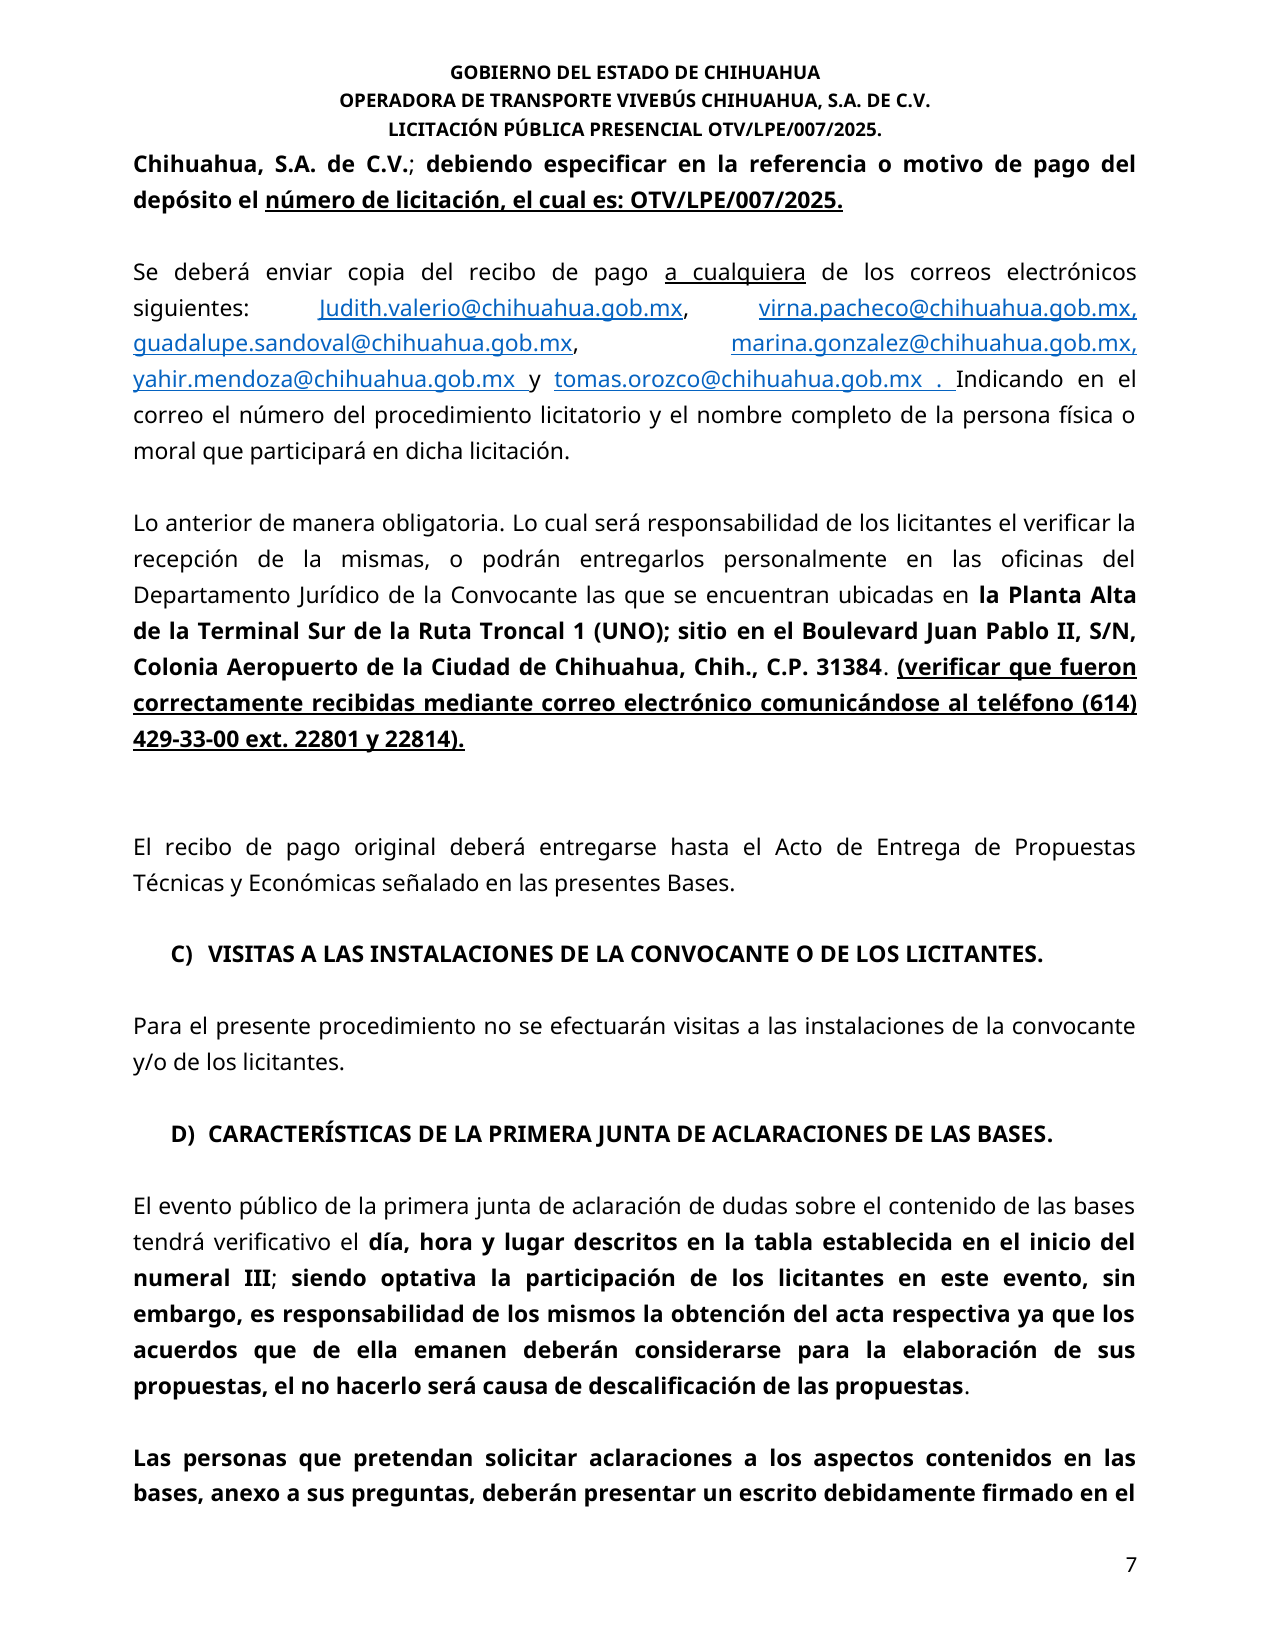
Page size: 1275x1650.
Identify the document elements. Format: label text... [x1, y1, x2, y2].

text Para el presente procedimiento no se efectuarán visitas a las instalaciones de la convocante y/o de los licitantes. [133, 1010, 1137, 1077]
text Lo anterior de manera obligatoria. Lo cual será responsabilidad de los licitantes el verificar la recepción de la mismas, o podrán entregarlos personalmente en las oficinas del Departamento Jurídico de la Convocante las que se encuentran ubicadas en la Planta Alta de la Terminal Sur de la Ruta Troncal 1 (UNO); sitio en el Boulevard Juan Pablo II, S/N, Colonia Aeropuerto de la Ciudad de Chihuahua, Chih., C.P. 31384. (verificar que fueron correctamente recibidas mediante correo electrónico comunicándose al teléfono (614) 429-33-00 ext. 22801 y 22814). [133, 715, 1137, 754]
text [133, 148, 1137, 215]
text El evento público de la primera junta de aclaración de dudas sobre el contenido de las bases tendrá verificativo el día, hora y lugar descritos en la tabla establecida en el inicio del numeral III; siendo optativa la participación de los licitantes en este evento, sin embargo, es responsabilidad de los mismos la obtención del acta respectiva ya que los acuerdos que de ella emanen deberán considerarse para la elaboración de sus propuestas, el no hacerlo será causa de descalificación de las propuestas. [133, 1190, 1137, 1401]
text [133, 1441, 1137, 1509]
text Se deberá enviar copia del recibo de pago a cualquiera de los correos electrónicos siguientes: Judith.valerio@chihuahua.gob.mx, virna.pacheco@chihuahua.gob.mx, guadalupe.sandoval@chihuahua.gob.mx, marina.gonzalez@chihuahua.gob.mx, yahir.mendoza@chihuahua.gob.mx y tomas.orozco@chihuahua.gob.mx . Indicando en el correo el número del procedimiento licitatorio y el nombre completo de la persona física o moral que participará en dicha licitación. [133, 256, 1137, 466]
list VISITAS A LAS INSTALACIONES DE LA CONVOCANTE O DE LOS LICITANTES. [170, 938, 1137, 969]
text El recibo de pago original deberá entregarse hasta el Acto de Entrega de Propuestas Técnicas y Económicas señalado en las presentes Bases. [133, 831, 1137, 898]
text Lo anterior de manera obligatoria. Lo cual será responsabilidad de los licitantes el verificar la recepción de la mismas, o podrán entregarlos personalmente en las oficinas del Departamento Jurídico de la Convocante las que se encuentran ubicadas en la Planta Alta de la Terminal Sur de la Ruta Troncal 1 (UNO); sitio en el Boulevard Juan Pablo II, S/N, Colonia Aeropuerto de la Ciudad de Chihuahua, Chih., C.P. 31384. (verificar que fueron correctamente recibidas mediante correo electrónico comunicándose al teléfono (614) 429-33-00 ext. 22801 y 22814). [133, 507, 1137, 713]
list CARACTERÍSTICAS DE LA PRIMERA JUNTA DE ACLARACIONES DE LAS BASES. [170, 1118, 1137, 1149]
